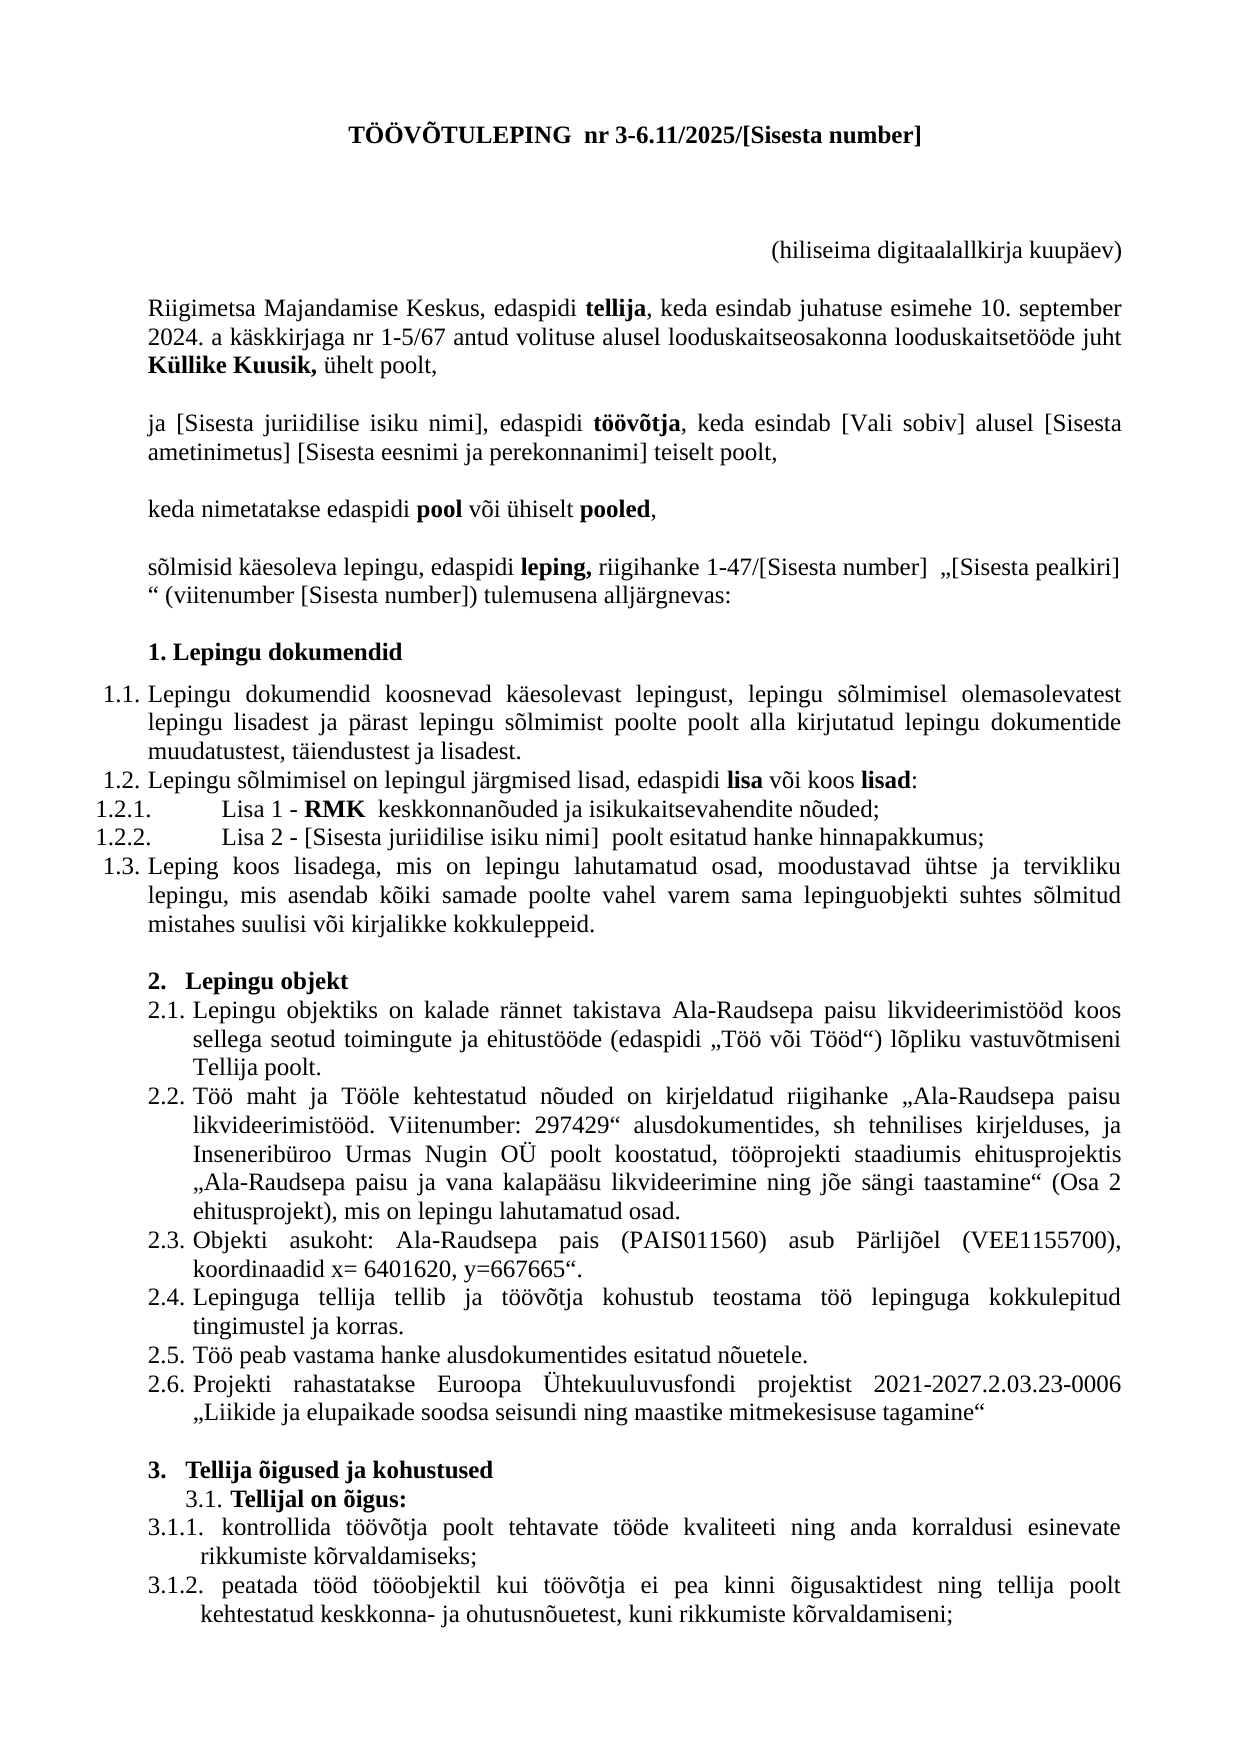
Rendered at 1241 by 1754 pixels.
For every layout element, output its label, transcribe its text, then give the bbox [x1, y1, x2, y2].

list Töö maht ja Tööle kehtestatud nõuded on kirjeldatud riigihanke „Ala-Raudsepa paisu likvideerimistööd. Viitenumber: 297429“ alusdokumentides, sh tehnilises kirjelduses, ja Inseneribüroo Urmas Nugin OÜ poolt koostatud, tööprojekti staadiumis ehitusprojektis „Ala-Raudsepa paisu ja vana kalapääsu likvideerimine ning jõe sängi taastamine“ (Osa 2 ehitusprojekt), mis on lepingu lahutamatud osad. [148, 1081, 1122, 1225]
text ja edaspidi töövõtja, keda esindab alusel teiselt poolt, [148, 408, 1122, 466]
text 1. Lepingu dokumendid [148, 637, 1122, 666]
list Objekti asukoht: Ala-Raudsepa pais (PAIS011560) asub Pärlijõel (VEE1155700), koordinaadid x= 6401620, y=667665“. [148, 1225, 1122, 1282]
text Riigimetsa Majandamise Keskus, edaspidi tellija, keda esindab juhatuse esimehe 10. september 2024. a käskkirjaga nr 1-5/67 antud volituse alusel looduskaitseosakonna looduskaitsetööde juht Küllike Kuusik, ühelt poolt, [148, 293, 1122, 379]
list Lepingu dokumendid koosnevad käesolevast lepingust, lepingu sõlmimisel olemasolevatest lepingu lisadest ja pärast lepingu sõlmimist poolte poolt alla kirjutatud lepingu dokumentide muudatustest, täiendustest ja lisadest. [103, 679, 1122, 765]
text keda nimetatakse edaspidi pool või ühiselt pooled, [148, 494, 1122, 523]
list Projekti rahastatakse Euroopa Ühtekuuluvusfondi projektist 2021-2027.2.03.23-0006 „Liikide ja elupaikade soodsa seisundi ning maastike mitmekesisuse tagamine“ [148, 1369, 1122, 1426]
list Lepingu sõlmimisel on lepingul järgmised lisad, edaspidi lisa või koos lisad: [103, 765, 1122, 794]
list Tellija õigused ja kohustused [148, 1455, 1122, 1484]
list Lepinguga tellija tellib ja töövõtja kohustub teostama töö lepinguga kokkulepitud tingimustel ja korras. [148, 1282, 1122, 1340]
list Lepingu objekt [148, 966, 1122, 995]
list Tellijal on õigus: [185, 1484, 1122, 1512]
list Töö peab vastama hanke alusdokumentides esitatud nõuetele. [148, 1340, 1122, 1369]
text (hiliseima digitaalallkirja kuupäev) [148, 236, 1122, 264]
list Lisa 2 - poolt esitatud hanke hinnapakkumus; [95, 822, 1122, 851]
list peatada tööd tööobjektil kui töövõtja ei pea kinni õigusaktidest ning tellija poolt kehtestatud keskkonna- ja ohutusnõuetest, kuni rikkumiste kõrvaldamiseni; [148, 1570, 1122, 1627]
list kontrollida töövõtja poolt tehtavate tööde kvaliteeti ning anda korraldusi esinevate rikkumiste kõrvaldamiseks; [148, 1512, 1122, 1570]
list Lepingu objektiks on kalade rännet takistava Ala-Raudsepa paisu likvideerimistööd koos sellega seotud toimingute ja ehitustööde (edaspidi „Töö või Tööd“) lõpliku vastuvõtmiseni Tellija poolt. [148, 995, 1122, 1081]
text sõlmisid käesoleva lepingu, edaspidi leping, 1-47/ „“ (viitenumber ) tulemusena alljärgnevas: [148, 552, 1122, 609]
text TÖÖVÕTULEPING nr 3-6.11/2025/ [148, 121, 1122, 149]
list Leping koos lisadega, mis on lepingu lahutamatud osad, moodustavad ühtse ja tervikliku lepingu, mis asendab kõiki samade poolte vahel varem sama lepinguobjekti suhtes sõlmitud mistahes suulisi või kirjalikke kokkuleppeid. [103, 851, 1122, 937]
list Lisa 1 - RMK keskkonnanõuded ja isikukaitsevahendite nõuded; [95, 794, 1122, 822]
